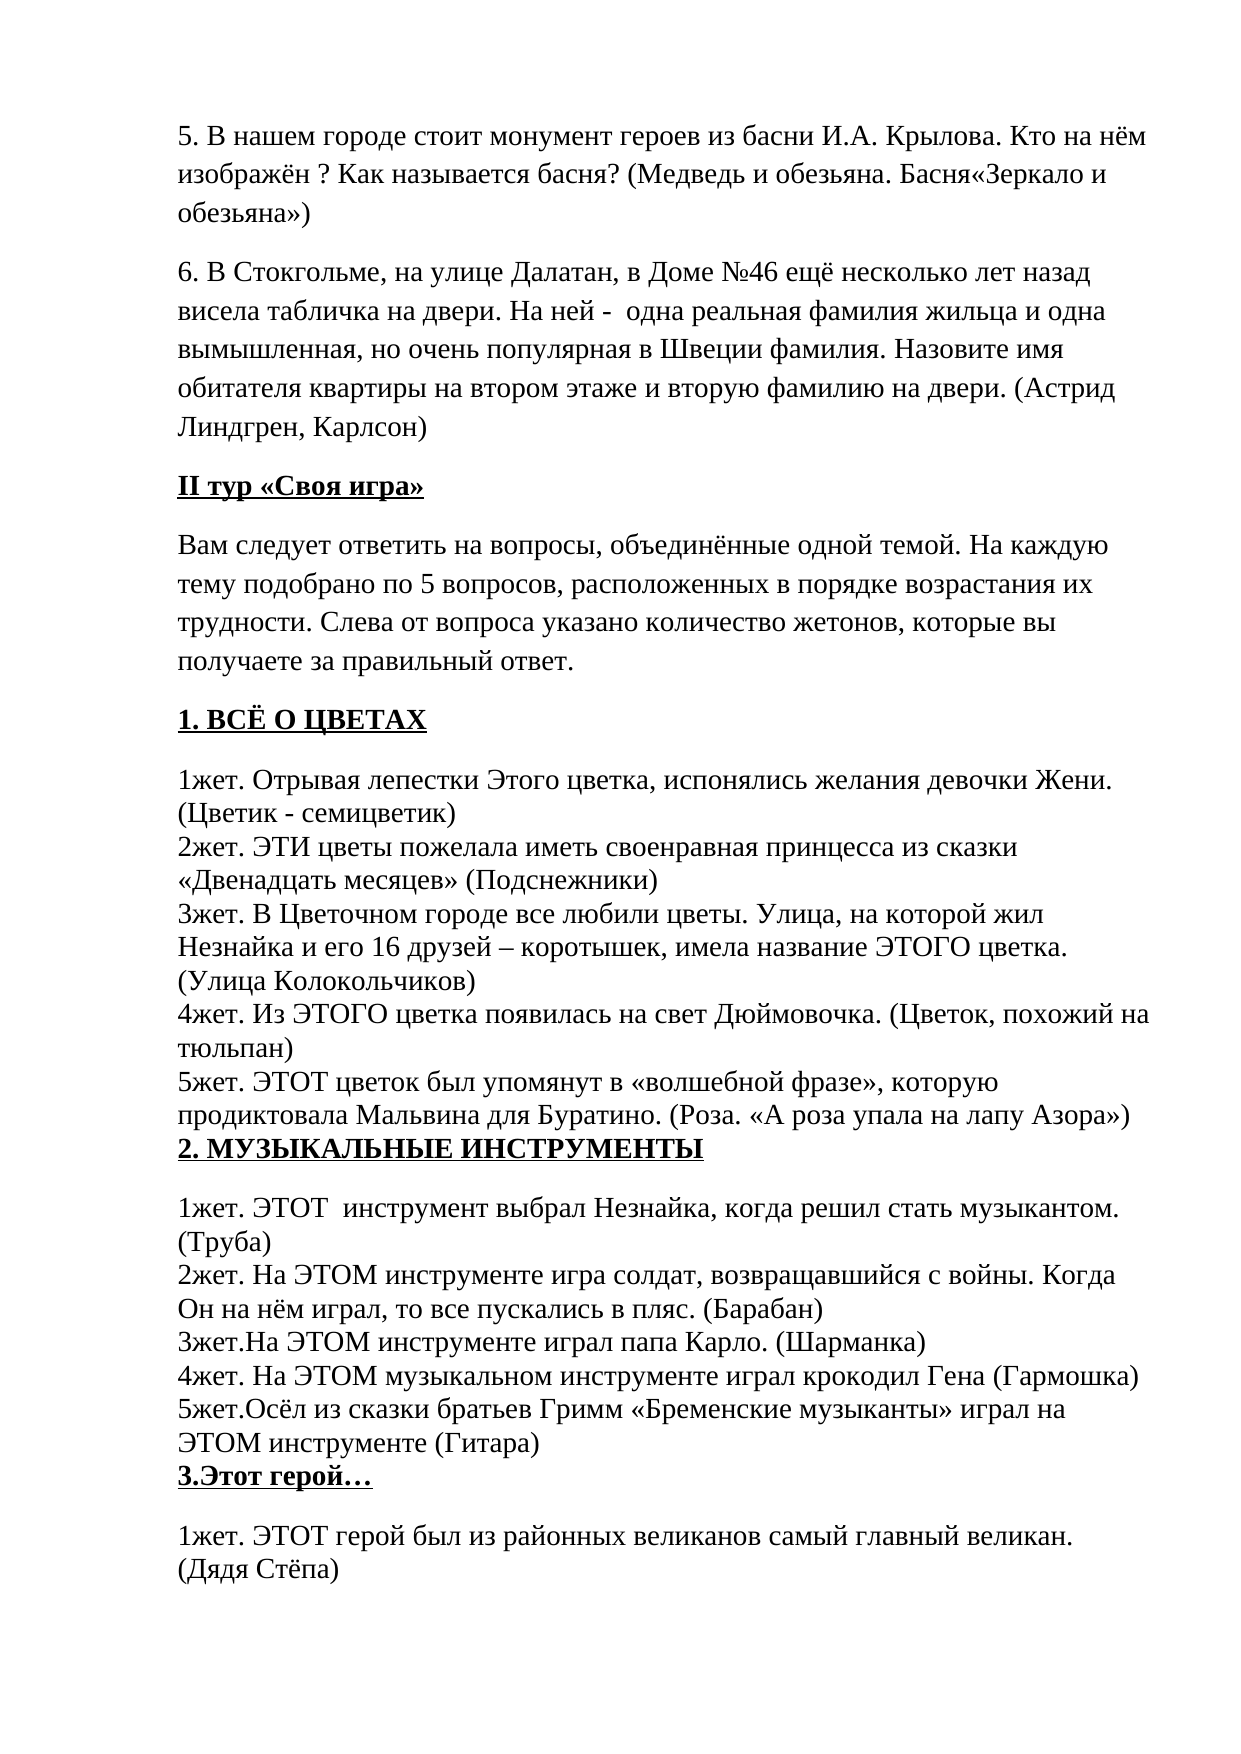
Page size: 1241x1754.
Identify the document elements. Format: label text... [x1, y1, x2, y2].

text 5. В нашем городе стоит монумент героев из басни И.А. Крылова. Кто на нём изображён ? Как называется басня? (Медведь и обезьяна. Басня«Зеркало и обезьяна») [177, 118, 1152, 229]
text Вам следует ответить на вопросы, объединённые одной темой. На каждую тему подобрано по 5 вопросов, расположенных в порядке возрастания их трудности. Слева от вопроса указано количество жетонов, которые вы получаете за правильный ответ. [177, 527, 1152, 677]
text 6. В Стокгольме, на улице Далатан, в Доме №46 ещё несколько лет назад висела табличка на двери. На ней - одна реальная фамилия жильца и одна вымышленная, но очень популярная в Швеции фамилия. Назовите имя обитателя квартиры на втором этаже и вторую фамилию на двери. (Астрид Линдгрен, Карлсон) [177, 254, 1152, 442]
text 3жет.На ЭТОМ инструменте играл папа Карло. (Шарманка) [177, 1324, 1152, 1358]
text 1жет. ЭТОТ герой был из районных великанов самый главный великан. (Дядя Стёпа) [177, 1518, 1152, 1585]
text 1жет. ЭТОТ инструмент выбрал Незнайка, когда решил стать музыкантом. (Труба) [177, 1190, 1152, 1257]
text 1жет. Отрывая лепестки Этого цветка, испонялись желания девочки Жени. (Цветик - семицветик) [177, 762, 1152, 829]
text 2жет. На ЭТОМ инструменте игра солдат, возвращавшийся с войны. Когда Он на нём играл, то все пускались в пляс. (Барабан) [177, 1257, 1152, 1324]
text 4жет. Из ЭТОГО цветка появилась на свет Дюймовочка. (Цветок, похожий на тюльпан) [177, 997, 1152, 1064]
text 4жет. На ЭТОМ музыкальном инструменте играл крокодил Гена (Гармошка) [177, 1358, 1152, 1391]
text II тур «Своя игра» [177, 468, 1152, 502]
text 3жет. В Цветочном городе все любили цветы. Улица, на которой жил Незнайка и его 16 друзей – коротышек, имела название ЭТОГО цветка.(Улица Колокольчиков) [177, 896, 1152, 997]
text 1. ВСЁ О ЦВЕТАХ [177, 702, 1152, 736]
text 5жет. ЭТОТ цветок был упомянут в «волшебной фразе», которую продиктовала Мальвина для Буратино. (Роза. «А роза упала на лапу Азора») [177, 1064, 1152, 1131]
text 2жет. ЭТИ цветы пожелала иметь своенравная принцесса из сказки «Двенадцать месяцев» (Подснежники) [177, 829, 1152, 896]
text 2. МУЗЫКАЛЬНЫЕ ИНСТРУМЕНТЫ [177, 1131, 1152, 1164]
text 5жет.Осёл из сказки братьев Гримм «Бременские музыканты» играл на ЭТОМ инструменте (Гитара) [177, 1391, 1152, 1458]
text 3.Этот герой… [177, 1458, 1152, 1492]
